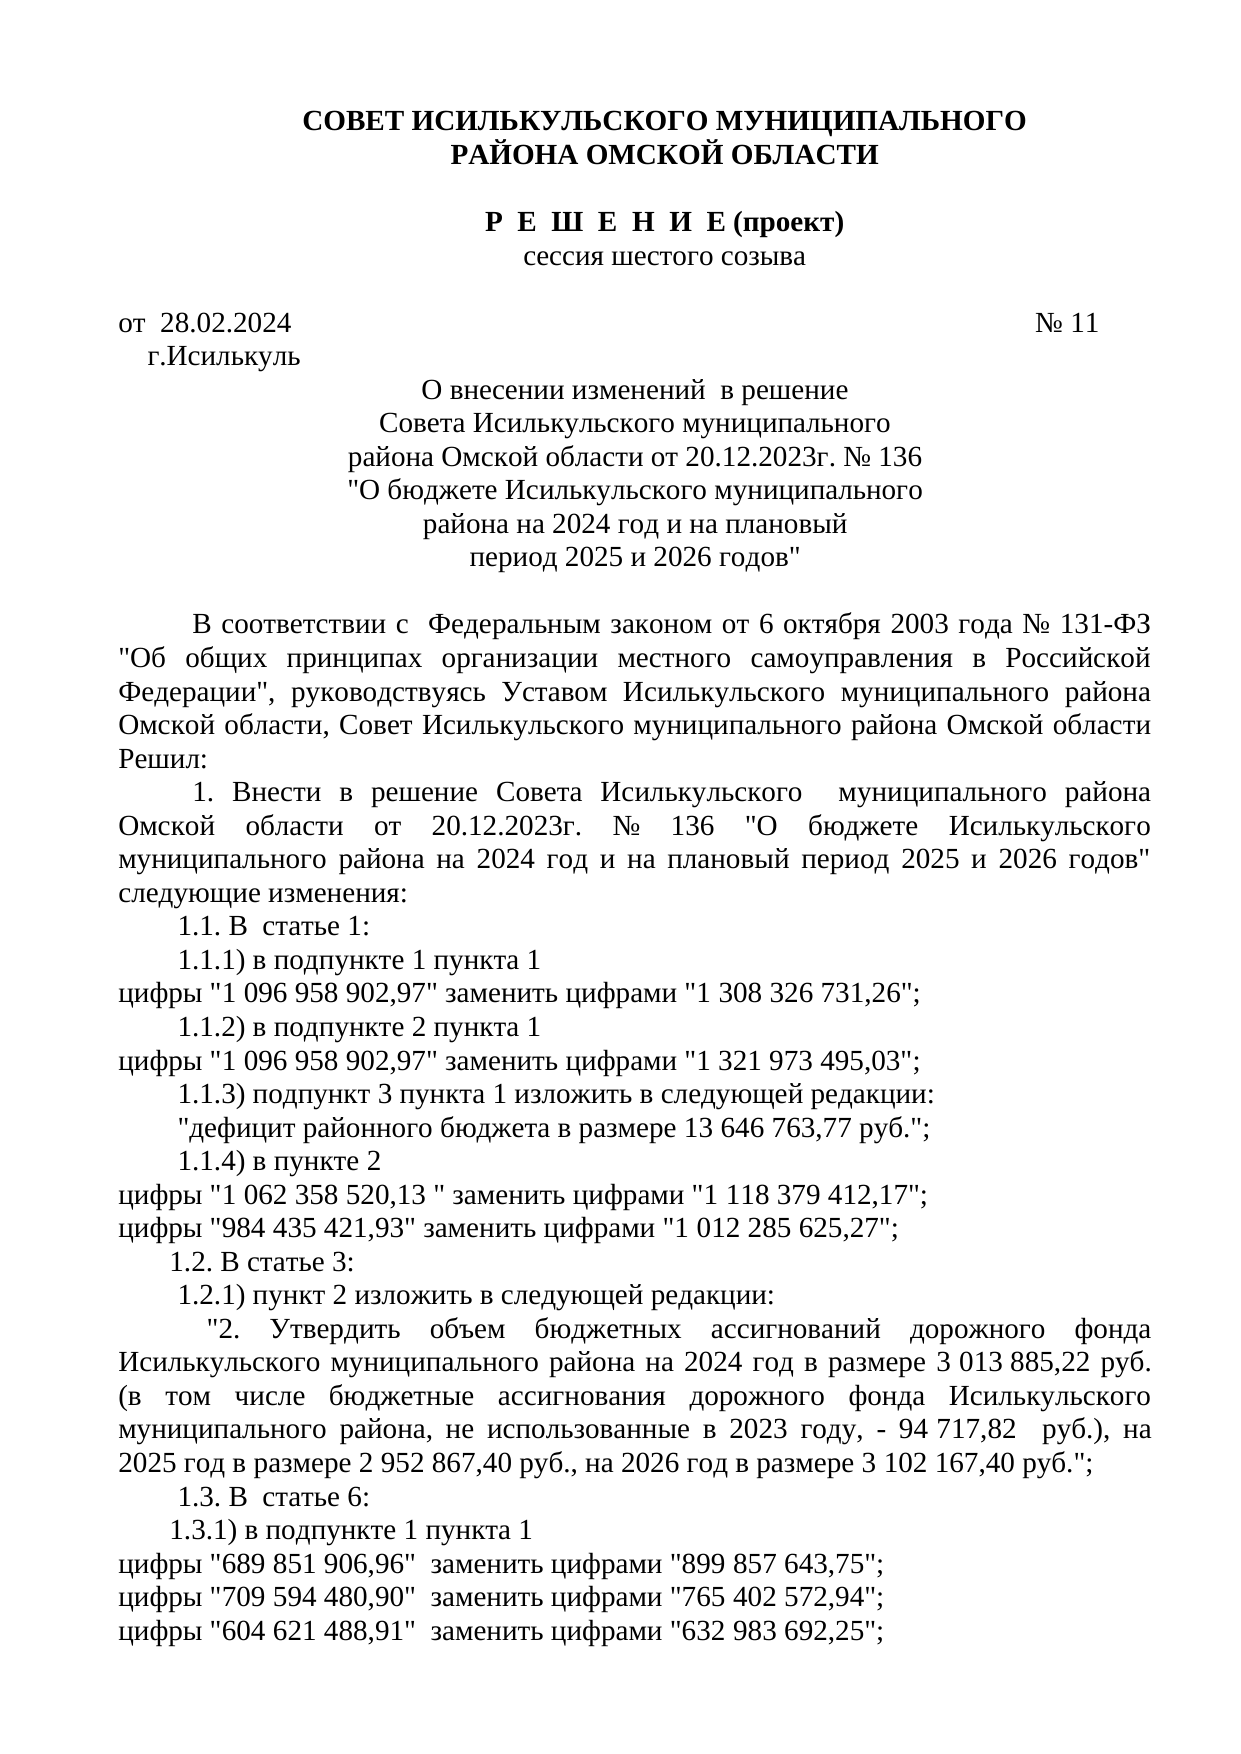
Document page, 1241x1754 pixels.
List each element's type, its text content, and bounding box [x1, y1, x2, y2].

text цифры "1 062 358 520,13 " заменить цифрами "1 118 379 412,17"; [118, 1177, 1152, 1210]
text 1.1.3) подпункт 3 пункта 1 изложить в следующей редакции: [177, 1076, 1152, 1110]
text 1.1. В статье 1: [118, 908, 1152, 942]
text цифры "604 621 488,91" заменить цифрами "632 983 692,25"; [118, 1613, 1152, 1646]
text района Омской области от 20.12.2023г. № 136 [118, 439, 1152, 472]
text Совета Исилькульского муниципального [118, 405, 1152, 439]
text 1.1.4) в пункте 2 [177, 1143, 1152, 1177]
text 1.2.1) пункт 2 изложить в следующей редакции: [162, 1277, 1152, 1311]
text 1.3. В статье 6: [118, 1479, 1152, 1512]
text СОВЕТ ИСИЛЬКУЛЬСКОГО МУНИЦИПАЛЬНОГО РАЙОНА ОМСКОЙ ОБЛАСТИ [177, 103, 1152, 171]
text "2. Утвердить объем бюджетных ассигнований дорожного фонда Исилькульского муниципального района на 2024 год в размере 3 013 885,22 руб. (в том числе бюджетные ассигнования дорожного фонда Исилькульского муниципального района, не использованные в 2023 году, - 94 717,82 руб.), на 2025 год в размере 2 952 867,40 руб., на 2026 год в размере 3 102 167,40 руб."; [118, 1311, 1152, 1479]
text г.Исилькуль [118, 338, 1152, 372]
text Р Е Ш Е Н И Е (проект) [177, 204, 1152, 238]
text цифры "689 851 906,96" заменить цифрами "899 857 643,75"; [118, 1546, 1152, 1579]
text цифры "984 435 421,93" заменить цифрами "1 012 285 625,27"; [118, 1210, 1152, 1244]
text сессия шестого созыва [177, 238, 1152, 271]
text период 2025 и 2026 годов" [118, 539, 1152, 573]
text 1.1.1) в подпункте 1 пункта 1 [118, 942, 1152, 976]
text В соответствии с Федеральным законом от 6 октября 2003 года № 131-ФЗ "Об общих принципах организации местного самоуправления в Российской Федерации", руководствуясь Уставом Исилькульского муниципального района Омской области, Совет Исилькульского муниципального района Омской области Решил: [118, 607, 1152, 774]
text цифры "1 096 958 902,97" заменить цифрами "1 308 326 731,26"; [118, 976, 1152, 1009]
text от 28.02.2024 № 11 [118, 305, 1152, 338]
text района на 2024 год и на плановый [118, 506, 1152, 539]
text "дефицит районного бюджета в размере 13 646 763,77 руб."; [177, 1110, 1152, 1143]
text 1. Внести в решение Совета Исилькульского муниципального района Омской области от 20.12.2023г. № 136 "О бюджете Исилькульского муниципального района на 2024 год и на плановый период 2025 и 2026 годов" следующие изменения: [118, 774, 1152, 908]
text 1.3.1) в подпункте 1 пункта 1 [118, 1512, 1152, 1546]
text цифры "1 096 958 902,97" заменить цифрами "1 321 973 495,03"; [118, 1043, 1152, 1076]
text "О бюджете Исилькульского муниципального [118, 472, 1152, 506]
text 1.1.2) в подпункте 2 пункта 1 [118, 1009, 1152, 1043]
text О внесении изменений в решение [118, 372, 1152, 405]
text цифры "709 594 480,90" заменить цифрами "765 402 572,94"; [118, 1579, 1152, 1613]
text 1.2. В статье 3: [118, 1244, 1152, 1277]
